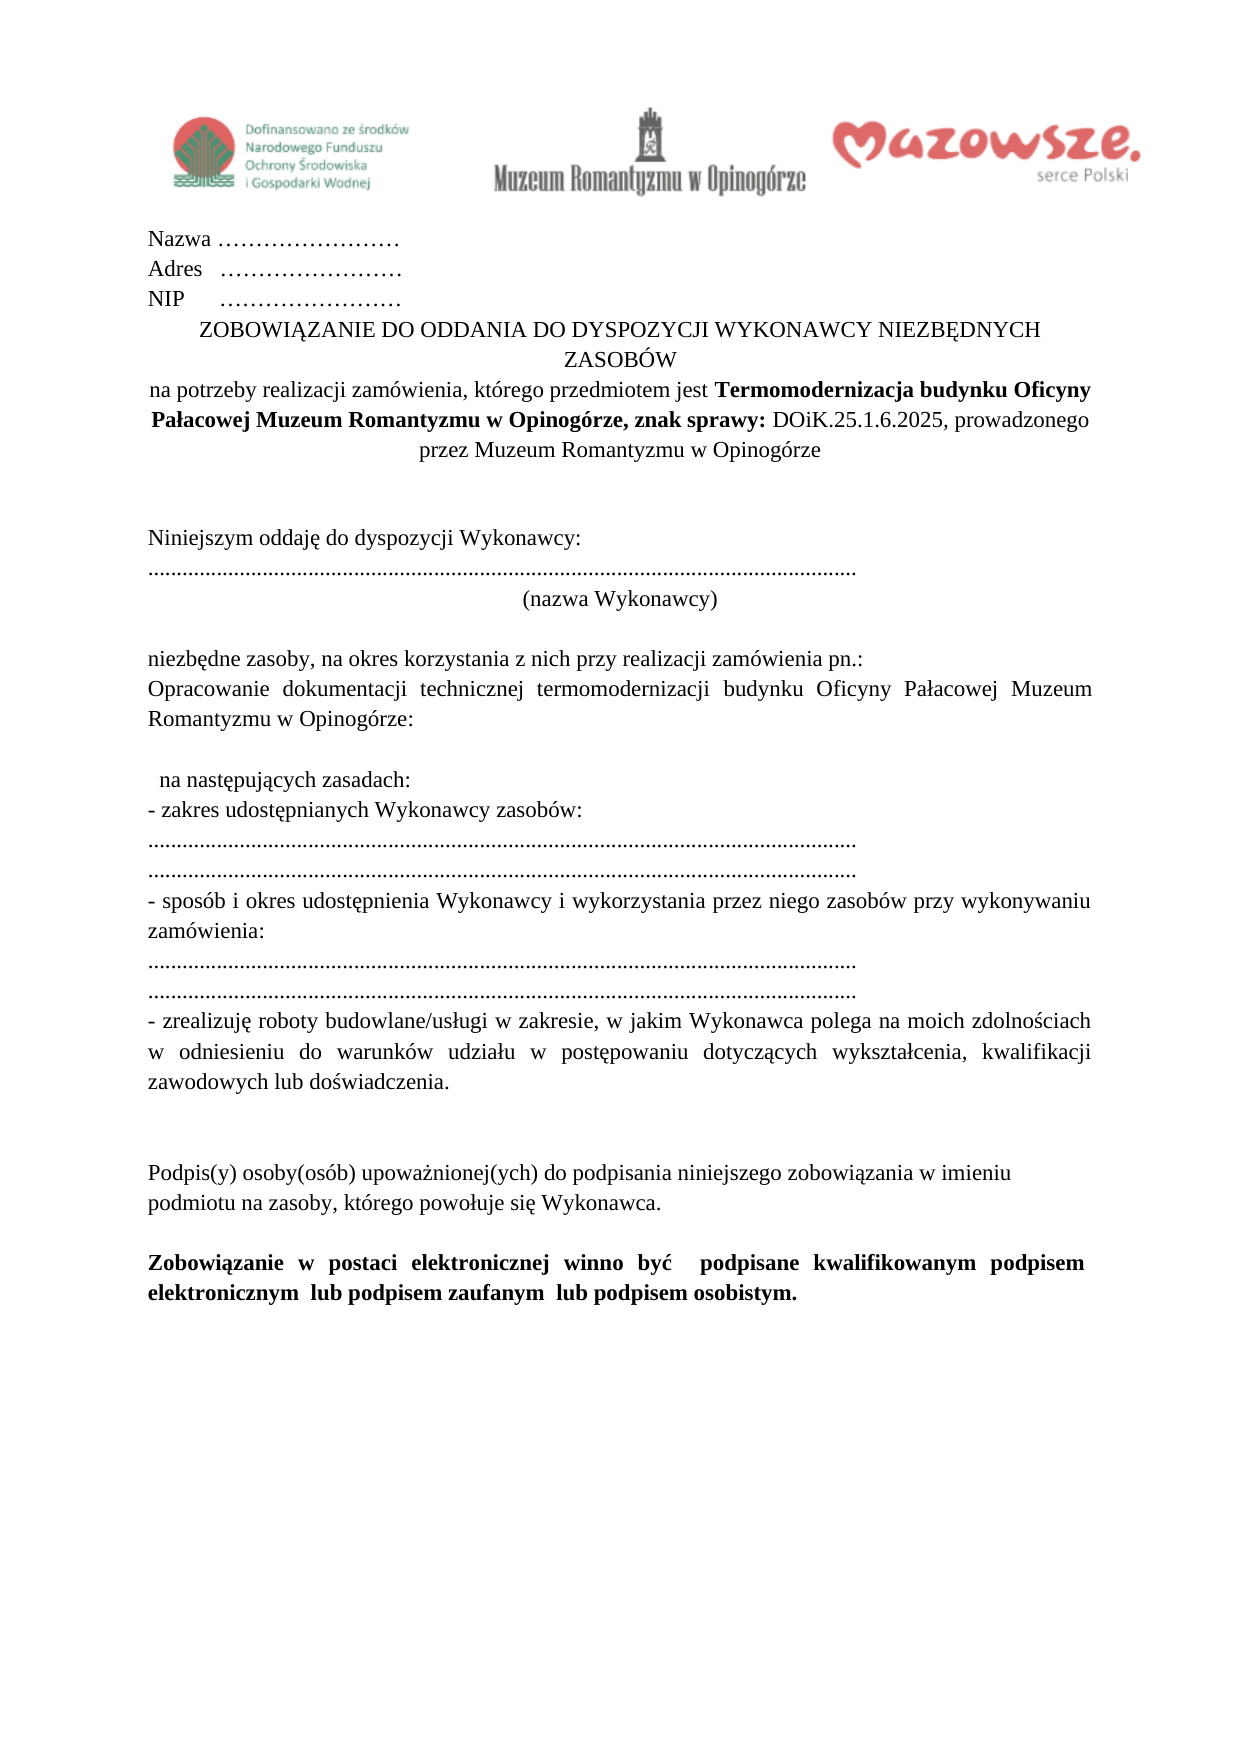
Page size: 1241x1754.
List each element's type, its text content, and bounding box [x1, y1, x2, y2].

text ZOBOWIĄZANIE DO ODDANIA DO DYSPOZYCJI WYKONAWCY NIEZBĘDNYCH ZASOBÓW na potrzeby realizacji zamówienia, którego przedmiotem jest Termomodernizacja budynku Oficyny Pałacowej Muzeum Romantyzmu w Opinogórze, znak sprawy: DOiK.25.1.6.2025, prowadzonego przez Muzeum Romantyzmu w Opinogórze [148, 316, 1093, 463]
text na następujących zasadach: [148, 766, 1093, 792]
text (nazwa Wykonawcy) [148, 585, 1093, 611]
text Podpis(y) osoby(osób) upoważnionej(ych) do podpisania niniejszego zobowiązania w imieniu podmiotu na zasoby, którego powołuje się Wykonawca. [148, 1159, 1093, 1215]
text - zrealizuję roboty budowlane/usługi w zakresie, w jakim Wykonawca polega na moich zdolnościach w odniesieniu do warunków udziału w postępowaniu dotyczących wykształcenia, kwalifikacji zawodowych lub doświadczenia. [148, 1008, 1093, 1038]
text Nazwa …………………… [148, 225, 1093, 251]
text ............................................................................................................................ [148, 947, 1093, 973]
text - sposób i okres udostępnienia Wykonawcy i wykorzystania przez niego zasobów przy wykonywaniu zamówienia: [148, 887, 1093, 943]
text Adres …………………… [148, 255, 1093, 282]
text Opracowanie dokumentacji technicznej termomodernizacji budynku Oficyny Pałacowej Muzeum Romantyzmu w Opinogórze: [148, 675, 1093, 732]
text Zobowiązanie w postaci elektronicznej winno być podpisane kwalifikowanym podpisem elektronicznym lub podpisem zaufanym lub podpisem osobistym. [148, 1249, 1085, 1306]
text Niniejszym oddaję do dyspozycji Wykonawcy: [148, 524, 1093, 551]
picture [147, 73, 1157, 212]
text niezbędne zasoby, na okres korzystania z nich przy realizacji zamówienia pn.: [148, 645, 1093, 671]
text ............................................................................................................................ [148, 554, 1093, 581]
text - zakres udostępnianych Wykonawcy zasobów: [148, 796, 1093, 822]
text ............................................................................................................................ [148, 826, 1093, 853]
text ............................................................................................................................ [148, 857, 1093, 883]
text ............................................................................................................................ [148, 977, 1093, 1004]
text NIP …………………… [148, 286, 1093, 312]
text - zrealizuję roboty budowlane/usługi w zakresie, w jakim Wykonawca polega na moich zdolnościach w odniesieniu do warunków udziału w postępowaniu dotyczących wykształcenia, kwalifikacji zawodowych lub doświadczenia. [148, 1064, 1093, 1094]
